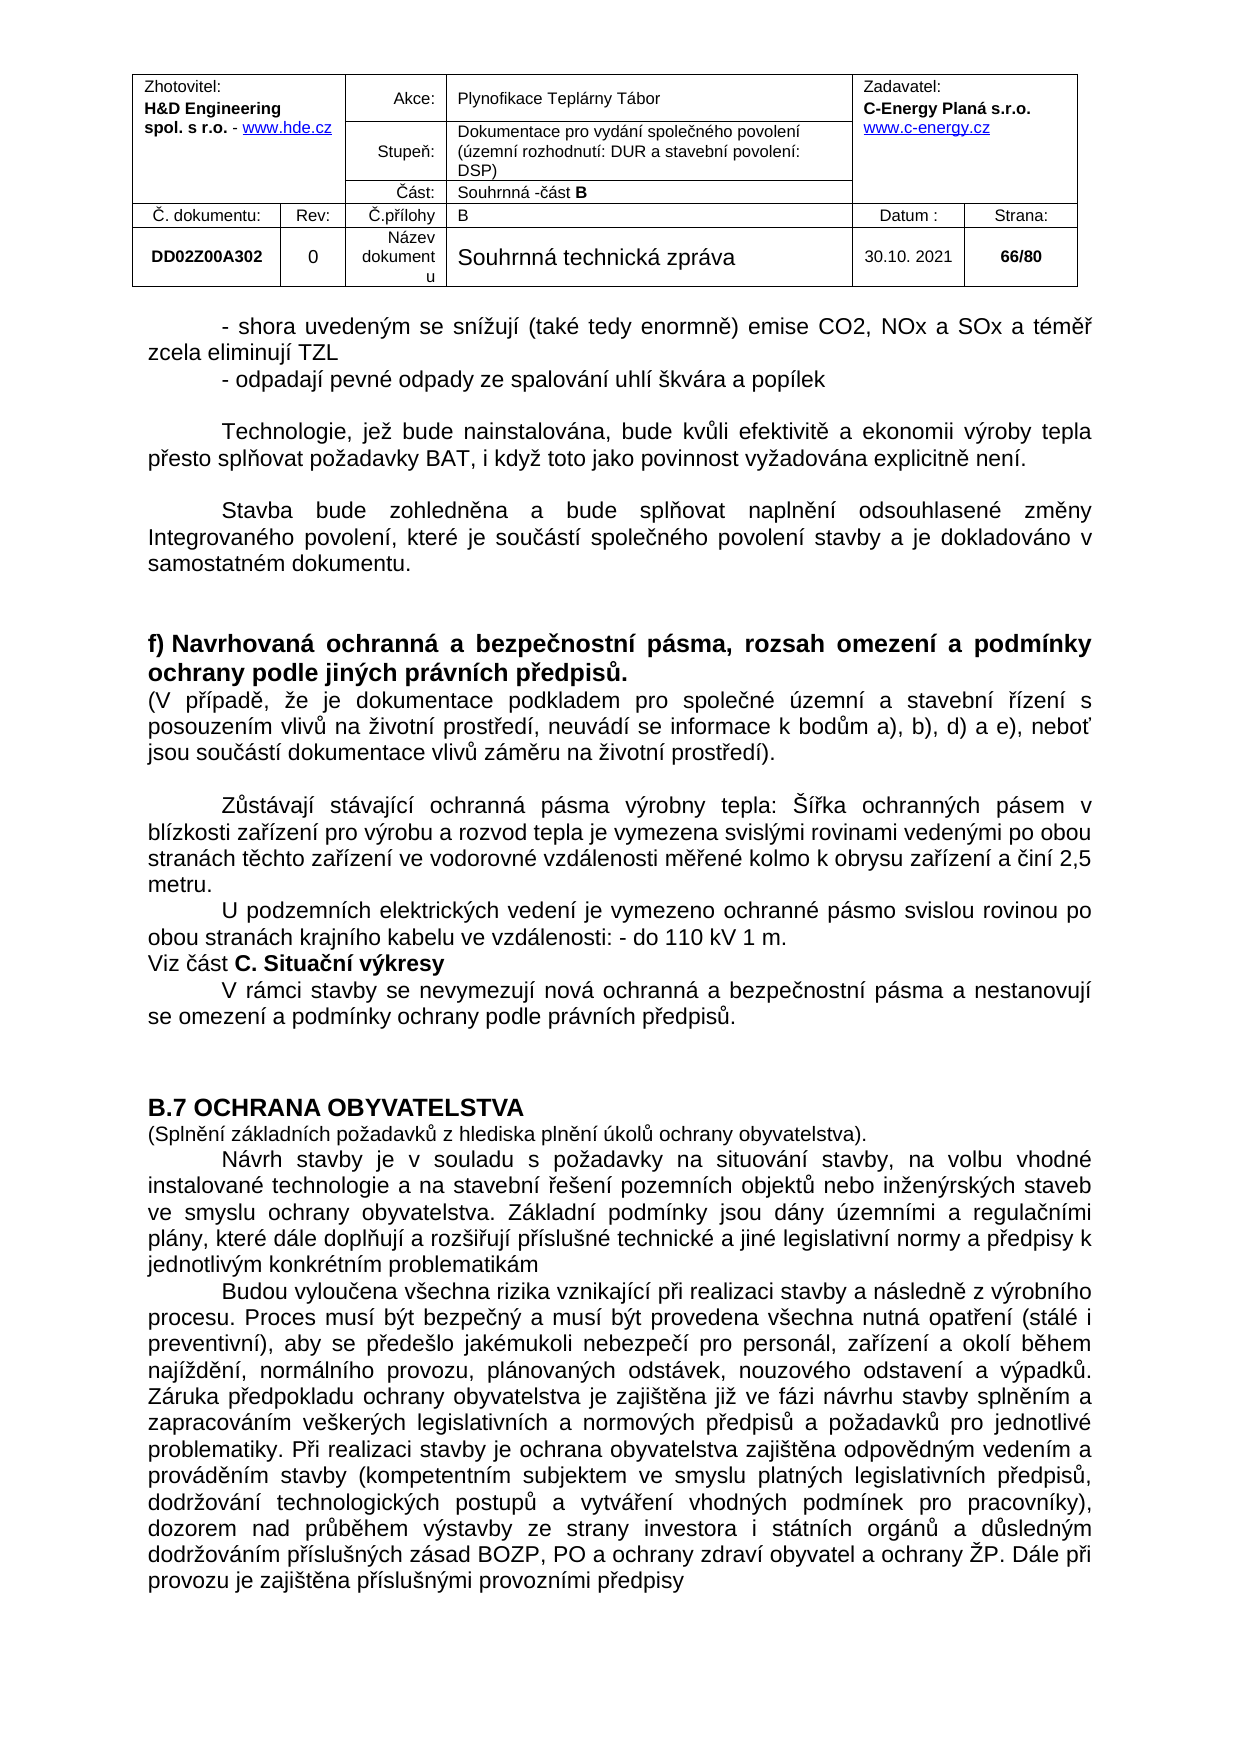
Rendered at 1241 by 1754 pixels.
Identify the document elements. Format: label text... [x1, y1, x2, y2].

text Budou vyloučena všechna rizika vznikající při realizaci stavby a následně z výrobního procesu. Proces musí být bezpečný a musí být provedena všechna nutná opatření (stálé i preventivní), aby se předešlo jakémukoli nebezpečí pro personál, zařízení a okolí během najíždění, normálního provozu, plánovaných odstávek, nouzového odstavení a výpadků. Záruka předpokladu ochrany obyvatelstva je zajištěna již ve fázi návrhu stavby splněním a zapracováním veškerých legislativních a normových předpisů a požadavků pro jednotlivé problematiky. Při realizaci stavby je ochrana obyvatelstva zajištěna odpovědným vedením a prováděním stavby (kompetentním subjektem ve smyslu platných legislativních předpisů, dodržování technologických postupů a vytváření vhodných podmínek pro pracovníky), dozorem nad průběhem výstavby ze strany investora i státních orgánů a důsledným dodržováním příslušných zásad BOZP, PO a ochrany zdraví obyvatel a ochrany ŽP. Dále při provozu je zajištěna příslušnými provozními předpisy [148, 1278, 1092, 1594]
text V rámci stavby se nevymezují nová ochranná a bezpečnostní pásma a nestanovují se omezení a podmínky ochrany podle právních předpisů. [148, 977, 1092, 1029]
text Technologie, jež bude nainstalována, bude kvůli efektivitě a ekonomii výroby tepla přesto splňovat požadavky BAT, i když toto jako povinnost vyžadována explicitně není. [148, 418, 1092, 471]
text - odpadají pevné odpady ze spalování uhlí škvára a popílek [148, 366, 1092, 392]
text Návrh stavby je v souladu s požadavky na situování stavby, na volbu vhodné instalované technologie a na stavební řešení pozemních objektů nebo inženýrských staveb ve smyslu ochrany obyvatelstva. Základní podmínky jsou dány územními a regulačními plány, které dále doplňují a rozšiřují příslušné technické a jiné legislativní normy a předpisy k jednotlivým konkrétním problematikám [148, 1146, 1092, 1278]
subtitle f) Navrhovaná ochranná a bezpečnostní pásma, rozsah omezení a podmínky ochrany podle jiných právních předpisů. [148, 629, 1092, 687]
text (Splnění základních požadavků z hlediska plnění úkolů ochrany obyvatelstva). [148, 1122, 1092, 1146]
subtitle B.7 Ochrana obyvatelstva [148, 1093, 1092, 1122]
text Viz část C. Situační výkresy [148, 950, 1092, 977]
text U podzemních elektrických vedení je vymezeno ochranné pásmo svislou rovinou po obou stranách krajního kabelu ve vzdálenosti: - do 110 kV 1 m. [148, 897, 1092, 950]
text Stavba bude zohledněna a bude splňovat naplnění odsouhlasené změny Integrovaného povolení, které je součástí společného povolení stavby a je dokladováno v samostatném dokumentu. [148, 497, 1092, 576]
text Zůstávají stávající ochranná pásma výrobny tepla: Šířka ochranných pásem v blízkosti zařízení pro výrobu a rozvod tepla je vymezena svislými rovinami vedenými po obou stranách těchto zařízení ve vodorovné vzdálenosti měřené kolmo k obrysu zařízení a činí 2,5 metru. [148, 792, 1092, 897]
text (V případě, že je dokumentace podkladem pro společné územní a stavební řízení s posouzením vlivů na životní prostředí, neuvádí se informace k bodům a), b), d) a e), neboť jsou součástí dokumentace vlivů záměru na životní prostředí). [148, 687, 1092, 766]
text - shora uvedeným se snížují (také tedy enormně) emise CO2, NOx a SOx a téměř zcela eliminují TZL [148, 313, 1092, 366]
